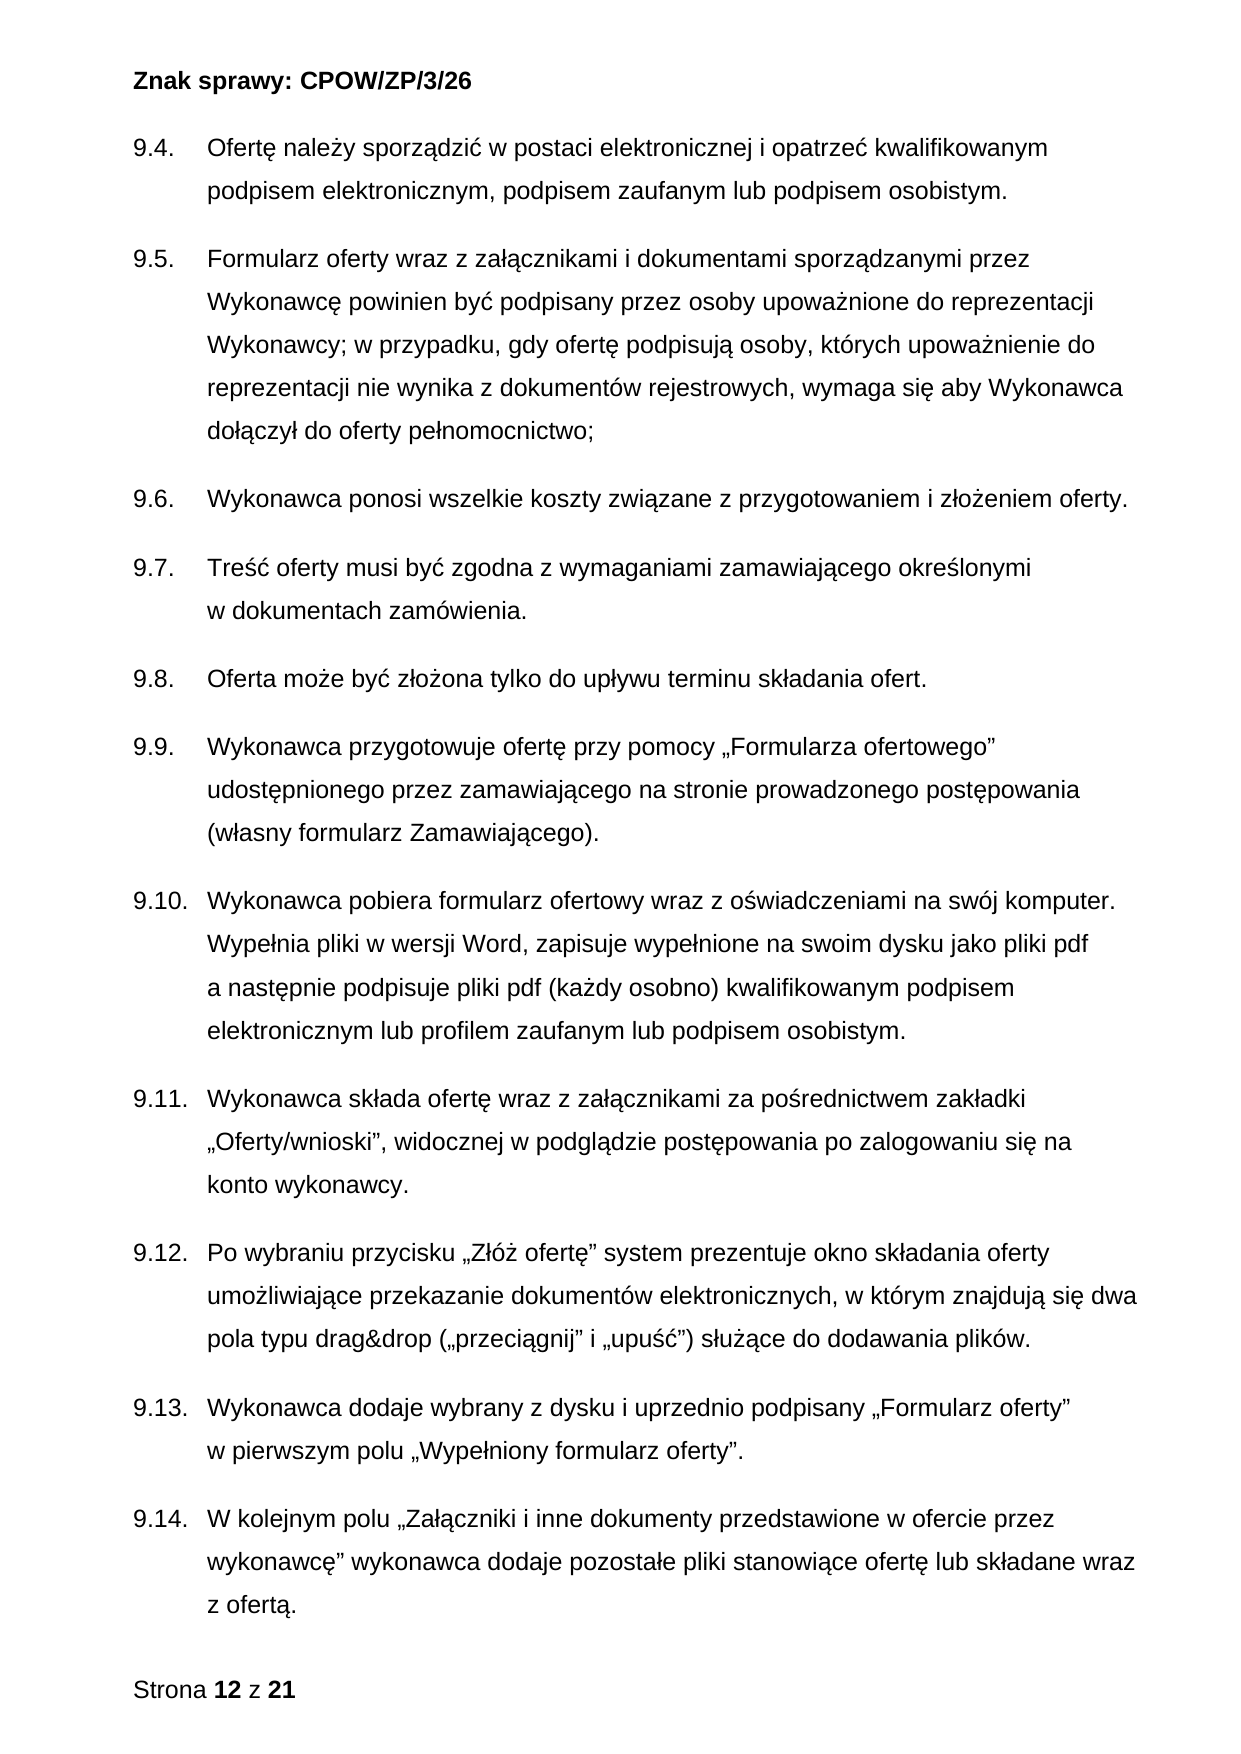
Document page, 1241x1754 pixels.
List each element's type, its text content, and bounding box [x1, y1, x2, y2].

list Po wybraniu przycisku „Złóż ofertę” system prezentuje okno składania oferty umożliwiające przekazanie dokumentów elektronicznych, w którym znajdują się dwa pola typu drag&drop („przeciągnij” i „upuść”) służące do dodawania plików. [133, 1238, 1140, 1353]
list Wykonawca ponosi wszelkie koszty związane z przygotowaniem i złożeniem oferty. [133, 484, 1140, 513]
list Treść oferty musi być zgodna z wymaganiami zamawiającego określonymi w dokumentach zamówienia. [133, 553, 1140, 624]
list Wykonawca składa ofertę wraz z załącznikami za pośrednictwem zakładki „Oferty/wnioski”, widocznej w podglądzie postępowania po zalogowaniu się na konto wykonawcy. [133, 1084, 1140, 1199]
list Wykonawca przygotowuje ofertę przy pomocy „Formularza ofertowego” udostępnionego przez zamawiającego na stronie prowadzonego postępowania (własny formularz Zamawiającego). [133, 732, 1140, 847]
list Wykonawca dodaje wybrany z dysku i uprzednio podpisany „Formularz oferty” w pierwszym polu „Wypełniony formularz oferty”. [133, 1393, 1140, 1464]
list Formularz oferty wraz z załącznikami i dokumentami sporządzanymi przez Wykonawcę powinien być podpisany przez osoby upoważnione do reprezentacji Wykonawcy; w przypadku, gdy ofertę podpisują osoby, których upoważnienie do reprezentacji nie wynika z dokumentów rejestrowych, wymaga się aby Wykonawca dołączył do oferty pełnomocnictwo; [133, 244, 1140, 445]
list Oferta może być złożona tylko do upływu terminu składania ofert. [133, 664, 1140, 693]
list Ofertę należy sporządzić w postaci elektronicznej i opatrzeć kwalifikowanym podpisem elektronicznym, podpisem zaufanym lub podpisem osobistym. [133, 133, 1140, 204]
list W kolejnym polu „Załączniki i inne dokumenty przedstawione w ofercie przez wykonawcę” wykonawca dodaje pozostałe pliki stanowiące ofertę lub składane wraz z ofertą. [133, 1504, 1140, 1619]
list Wykonawca pobiera formularz ofertowy wraz z oświadczeniami na swój komputer. Wypełnia pliki w wersji Word, zapisuje wypełnione na swoim dysku jako pliki pdf a następnie podpisuje pliki pdf (każdy osobno) kwalifikowanym podpisem elektronicznym lub profilem zaufanym lub podpisem osobistym. [133, 886, 1140, 1044]
